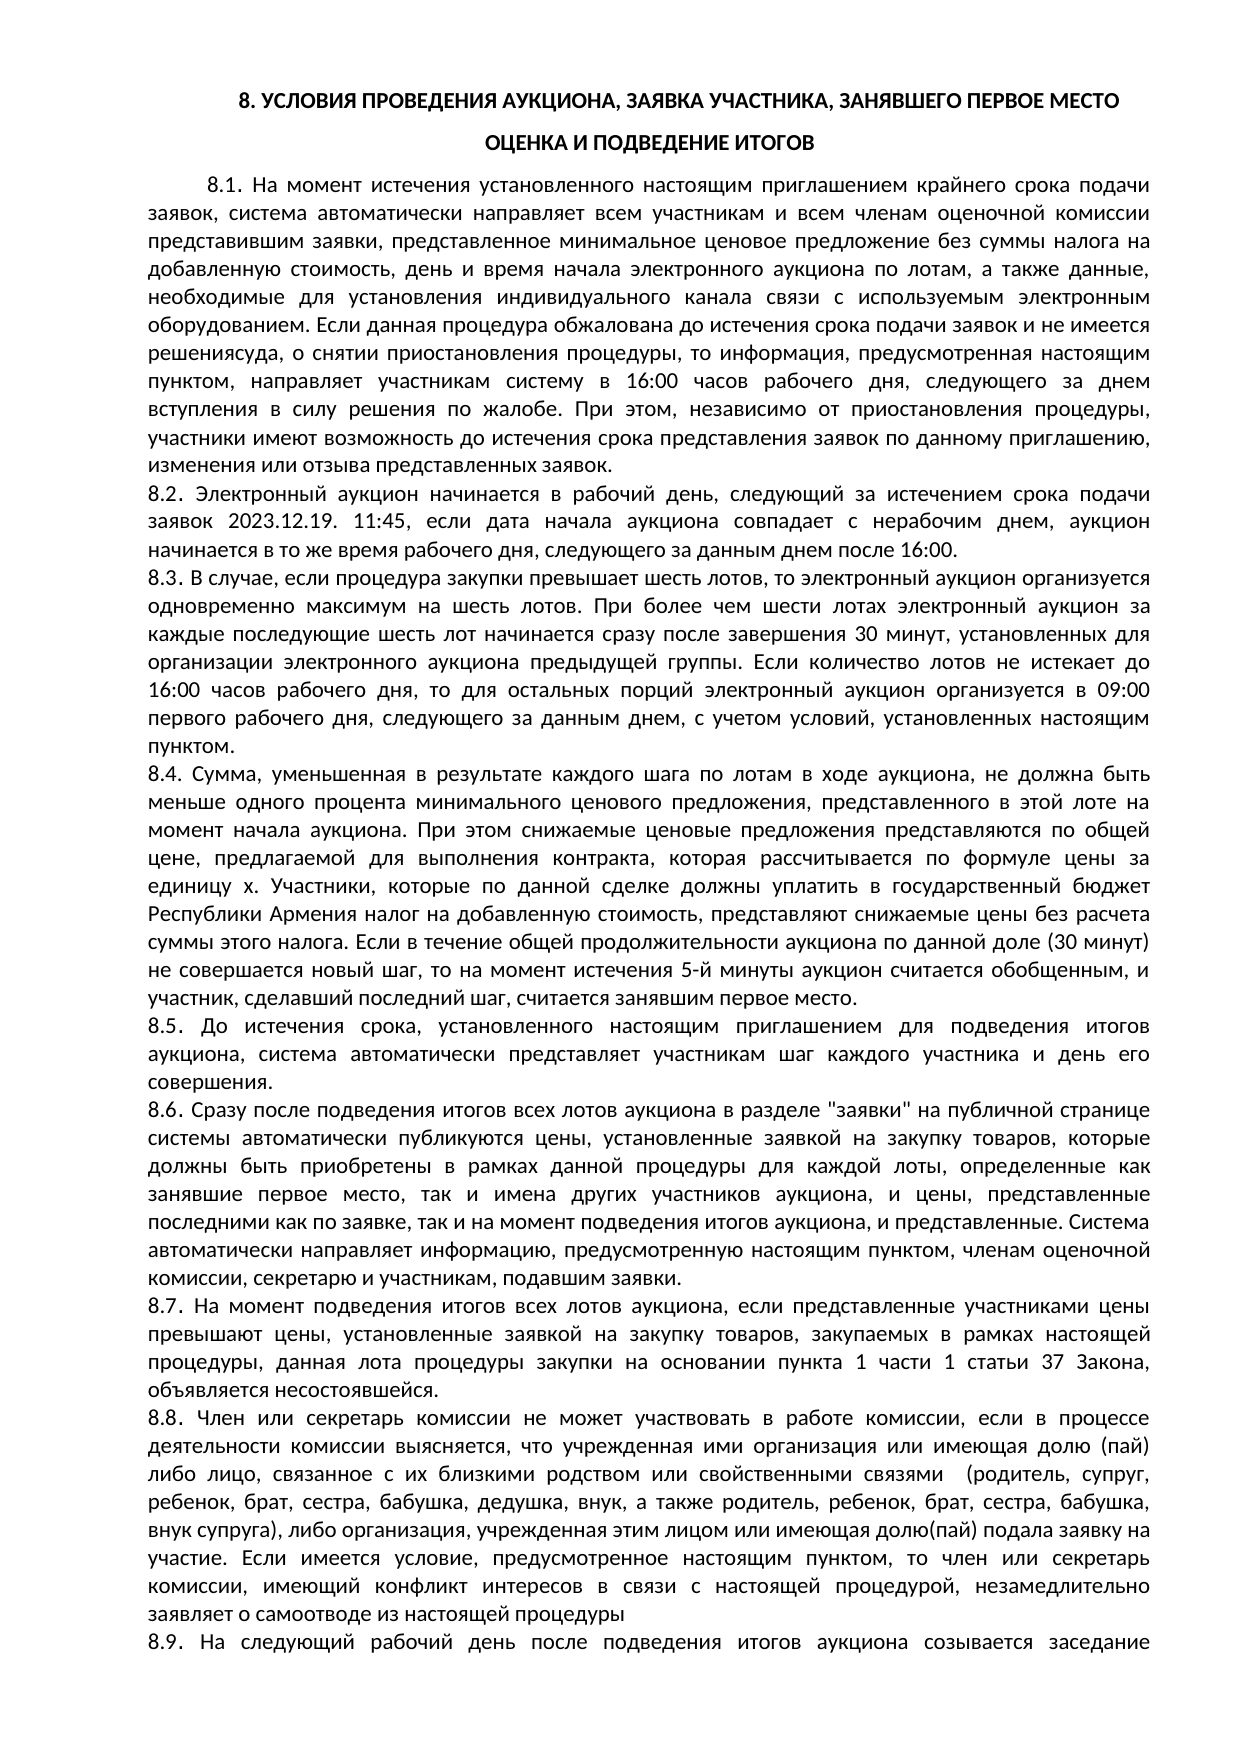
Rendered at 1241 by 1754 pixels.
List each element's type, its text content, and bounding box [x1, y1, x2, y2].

text 8.8․ Член или секретарь комиссии не может участвовать в работе комиссии, если в процессе деятельности комиссии выясняется, что учрежденная ими организация или имеющая долю (пай) либо лицо, связанное с их близкими родством или свойственными связями (родитель, супруг, ребенок, брат, сестра, бабушка, дедушка, внук, а также родитель, ребенок, брат, сестра, бабушка, внук супруга), либо организация, учрежденная этим лицом или имеющая долю(пай) подала заявку на участие. Если имеется условие, предусмотренное настоящим пунктом, то член или секретарь комиссии, имеющий конфликт интересов в связи с настоящей процедурой, незамедлительно заявляет о самоотводе из настоящей процедуры [148, 1403, 1152, 1627]
text 8. УСЛОВИЯ ПРОВЕДЕНИЯ АУКЦИОНА, ЗАЯВКА УЧАСТНИКА, ЗАНЯВШЕГО ПЕРВОЕ МЕСТО ОЦЕНКА И ПОДВЕДЕНИЕ ИТОГОВ [148, 86, 1152, 156]
text 8.6․ Сразу после подведения итогов всех лотов аукциона в разделе "заявки" на публичной странице системы автоматически публикуются цены, установленные заявкой на закупку товаров, которые должны быть приобретены в рамках данной процедуры для каждой лоты, определенные как занявшие первое место, так и имена других участников аукциона, и цены, представленные последними как по заявке, так и на момент подведения итогов аукциона, и представленные. Система автоматически направляет информацию, предусмотренную настоящим пунктом, членам оценочной комиссии, секретарю и участникам, подавшим заявки. [148, 1095, 1152, 1291]
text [148, 1627, 1152, 1656]
text 8.4. Сумма, уменьшенная в результате каждого шага по лотам в ходе аукциона, не должна быть меньше одного процента минимального ценового предложения, представленного в этой лоте на момент начала аукциона. При этом снижаемые ценовые предложения представляются по общей цене, предлагаемой для выполнения контракта, которая рассчитывается по формуле цены за единицу x. Участники, которые по данной сделке должны уплатить в государственный бюджет Республики Армения налог на добавленную стоимость, представляют снижаемые цены без расчета суммы этого налога. Если в течение общей продолжительности аукциона по данной доле (30 минут) не совершается новый шаг, то на момент истечения 5-й минуты аукцион считается обобщенным, и участник, сделавший последний шаг, считается занявшим первое место. [148, 759, 1152, 1011]
text 8.2․ Электронный аукцион начинается в рабочий день, следующий за истечением срока подачи заявок 2023.12.19. 11:45 , если дата начала аукциона совпадает с нерабочим днем, аукцион начинается в то же время рабочего дня, следующего за данным днем после 16:00. [148, 479, 1152, 563]
text 8.3․ В случае, если процедура закупки превышает шесть лотов, то электронный аукцион организуется одновременно максимум на шесть лотов. При более чем шести лотах электронный аукцион за каждые последующие шесть лот начинается сразу после завершения 30 минут, установленных для организации электронного аукциона предыдущей группы. Если количество лотов не истекает до 16:00 часов рабочего дня, то для остальных порций электронный аукцион организуется в 09:00 первого рабочего дня, следующего за данным днем, с учетом условий, установленных настоящим пунктом. [148, 563, 1152, 759]
text 8.1․ На момент истечения установленного настоящим приглашением крайнего срока подачи заявок, система автоматически направляет всем участникам и всем членам оценочной комиссии представившим заявки, представленное минимальное ценовое предложение без суммы налога на добавленную стоимость, день и время начала электронного аукциона по лотам, а также данные, необходимые для установления индивидуального канала связи с используемым электронным оборудованием. Если данная процедура обжалована до истечения срока подачи заявок и не имеется решениясуда, о снятии приостановления процедуры, то информация, предусмотренная настоящим пунктом, направляет участникам систему в 16:00 часов рабочего дня, следующего за днем вступления в силу решения по жалобе. При этом, независимо от приостановления процедуры, участники имеют возможность до истечения срока представления заявок по данному приглашению, изменения или отзыва представленных заявок. [148, 170, 1152, 479]
text 8.5․ До истечения срока, установленного настоящим приглашением для подведения итогов аукциона, система автоматически представляет участникам шаг каждого участника и день его совершения. [148, 1011, 1152, 1095]
text 8.7․ На момент подведения итогов всех лотов аукциона, если представленные участниками цены превышают цены, установленные заявкой на закупку товаров, закупаемых в рамках настоящей процедуры, данная лота процедуры закупки на основании пункта 1 части 1 статьи 37 Закона, объявляется несостоявшейся. [148, 1291, 1152, 1403]
